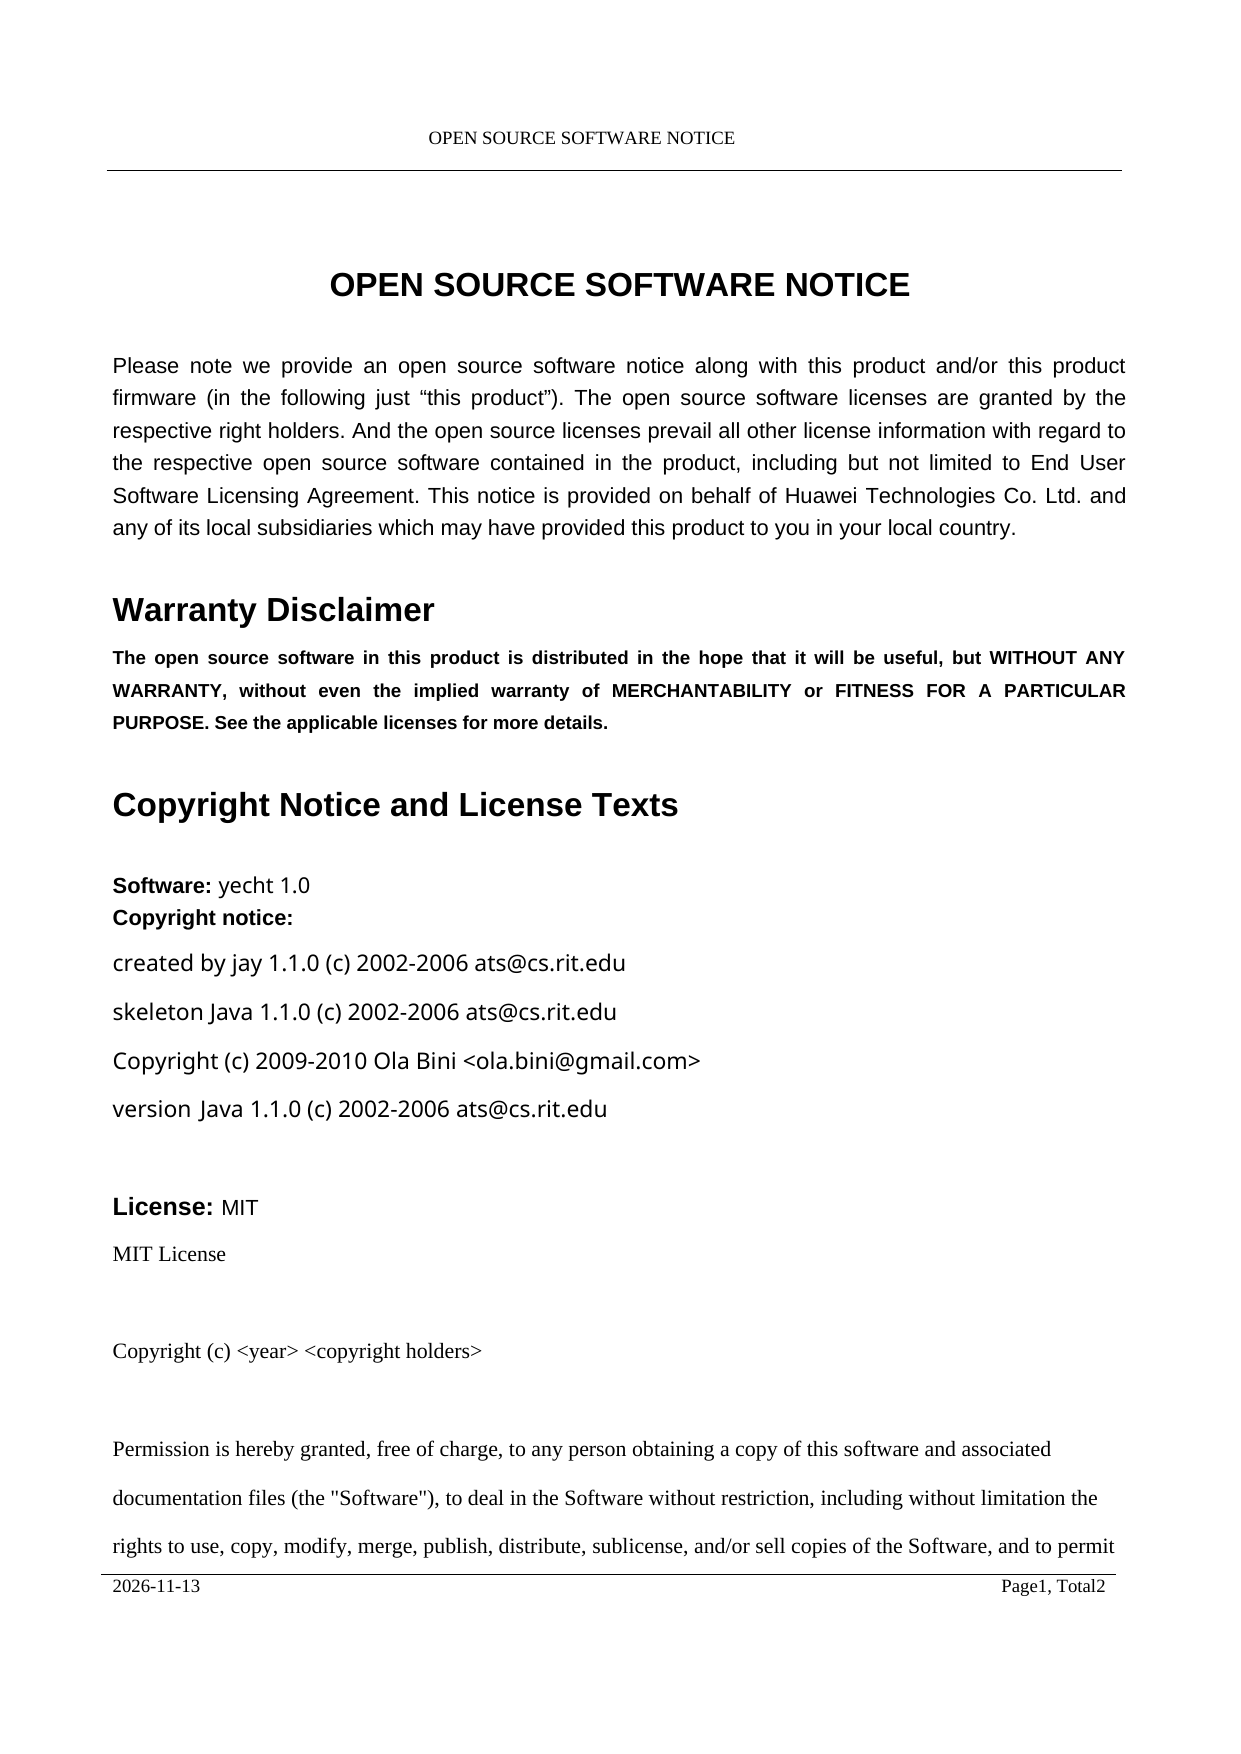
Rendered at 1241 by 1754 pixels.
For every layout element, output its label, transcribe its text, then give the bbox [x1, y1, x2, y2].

text Please note we provide an open source software notice along with this product and/or this product firmware (in the following just “this product”). The open source software licenses are granted by the respective right holders. And the open source licenses prevail all other license information with regard to the respective open source software contained in the product, including but not limited to End User Software Licensing Agreement. This notice is provided on behalf of Huawei Technologies Co. Ltd. and any of its local subsidiaries which may have provided this product to you in your local country. [112, 349, 1128, 544]
text License: MIT [112, 1190, 1128, 1223]
text Warranty Disclaimer [112, 576, 1128, 641]
text Copyright Notice and License Texts [112, 771, 1128, 836]
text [112, 1237, 1128, 1562]
text OPEN SOURCE SOFTWARE NOTICE [112, 251, 1128, 316]
text The open source software in this product is distributed in the hope that it will be useful, but WITHOUT ANY WARRANTY, without even the implied warranty of MERCHANTABILITY or FITNESS FOR A PARTICULAR PURPOSE. See the applicable licenses for more details. [112, 641, 1128, 739]
text Software: yecht 1.0 [112, 869, 1128, 901]
text Copyright notice: [112, 901, 1128, 934]
text created by jay 1.1.0 (c) 2002-2006 ats@cs.rit.edu skeleton Java 1.1.0 (c) 2002-2006 ats@cs.rit.edu Copyright (c) 2009-2010 Ola Bini <ola.bini@gmail.com> version Java 1.1.0 (c) 2002-2006 ats@cs.rit.edu [112, 947, 1128, 1174]
